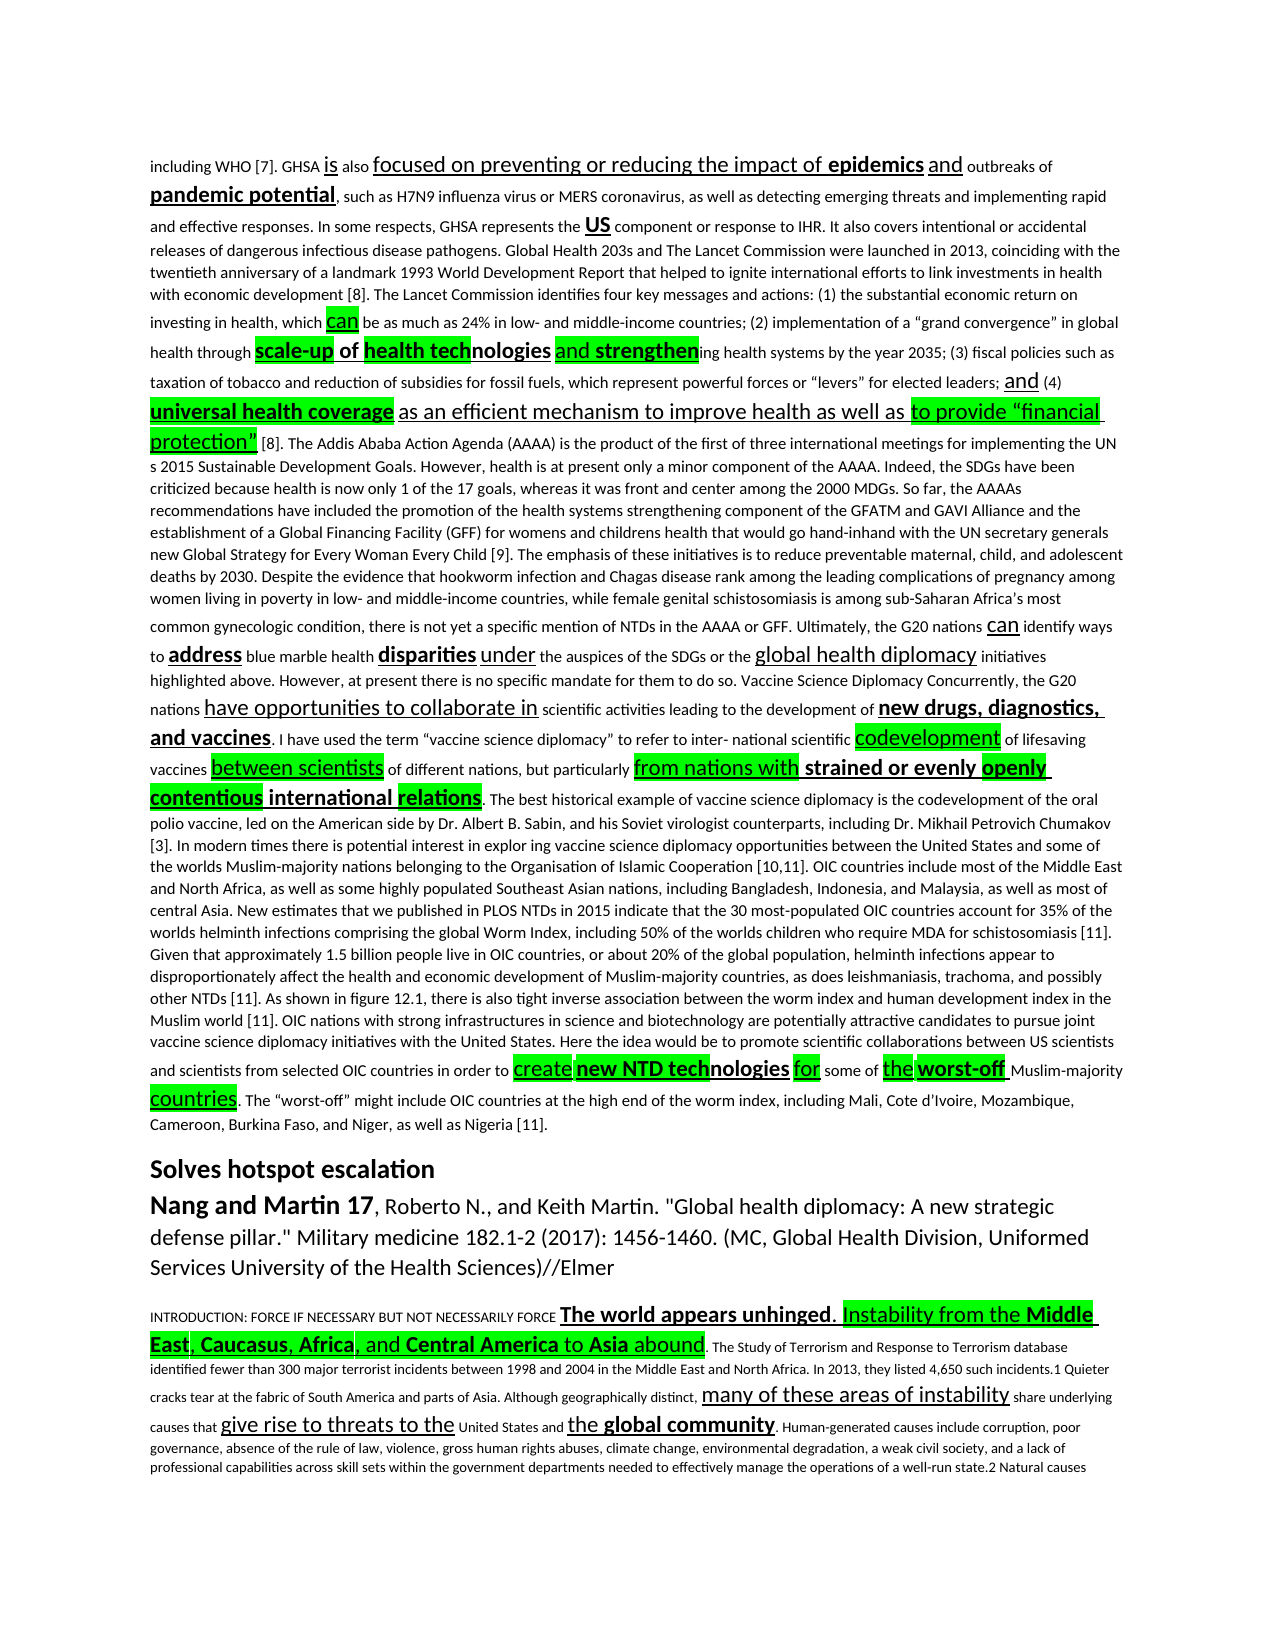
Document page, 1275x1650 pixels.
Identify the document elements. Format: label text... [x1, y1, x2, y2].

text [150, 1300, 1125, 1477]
text Nang and Martin 17, Roberto N., and Keith Martin. "Global health diplomacy: A new strategic defense pillar." Military medicine 182.1-2 (2017): 1456-1460. (MC, Global Health Division, Uniformed Services University of the Health Sciences)//Elmer [150, 1188, 1125, 1282]
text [150, 150, 1125, 1134]
subtitle Solves hotspot escalation [150, 1152, 1125, 1186]
